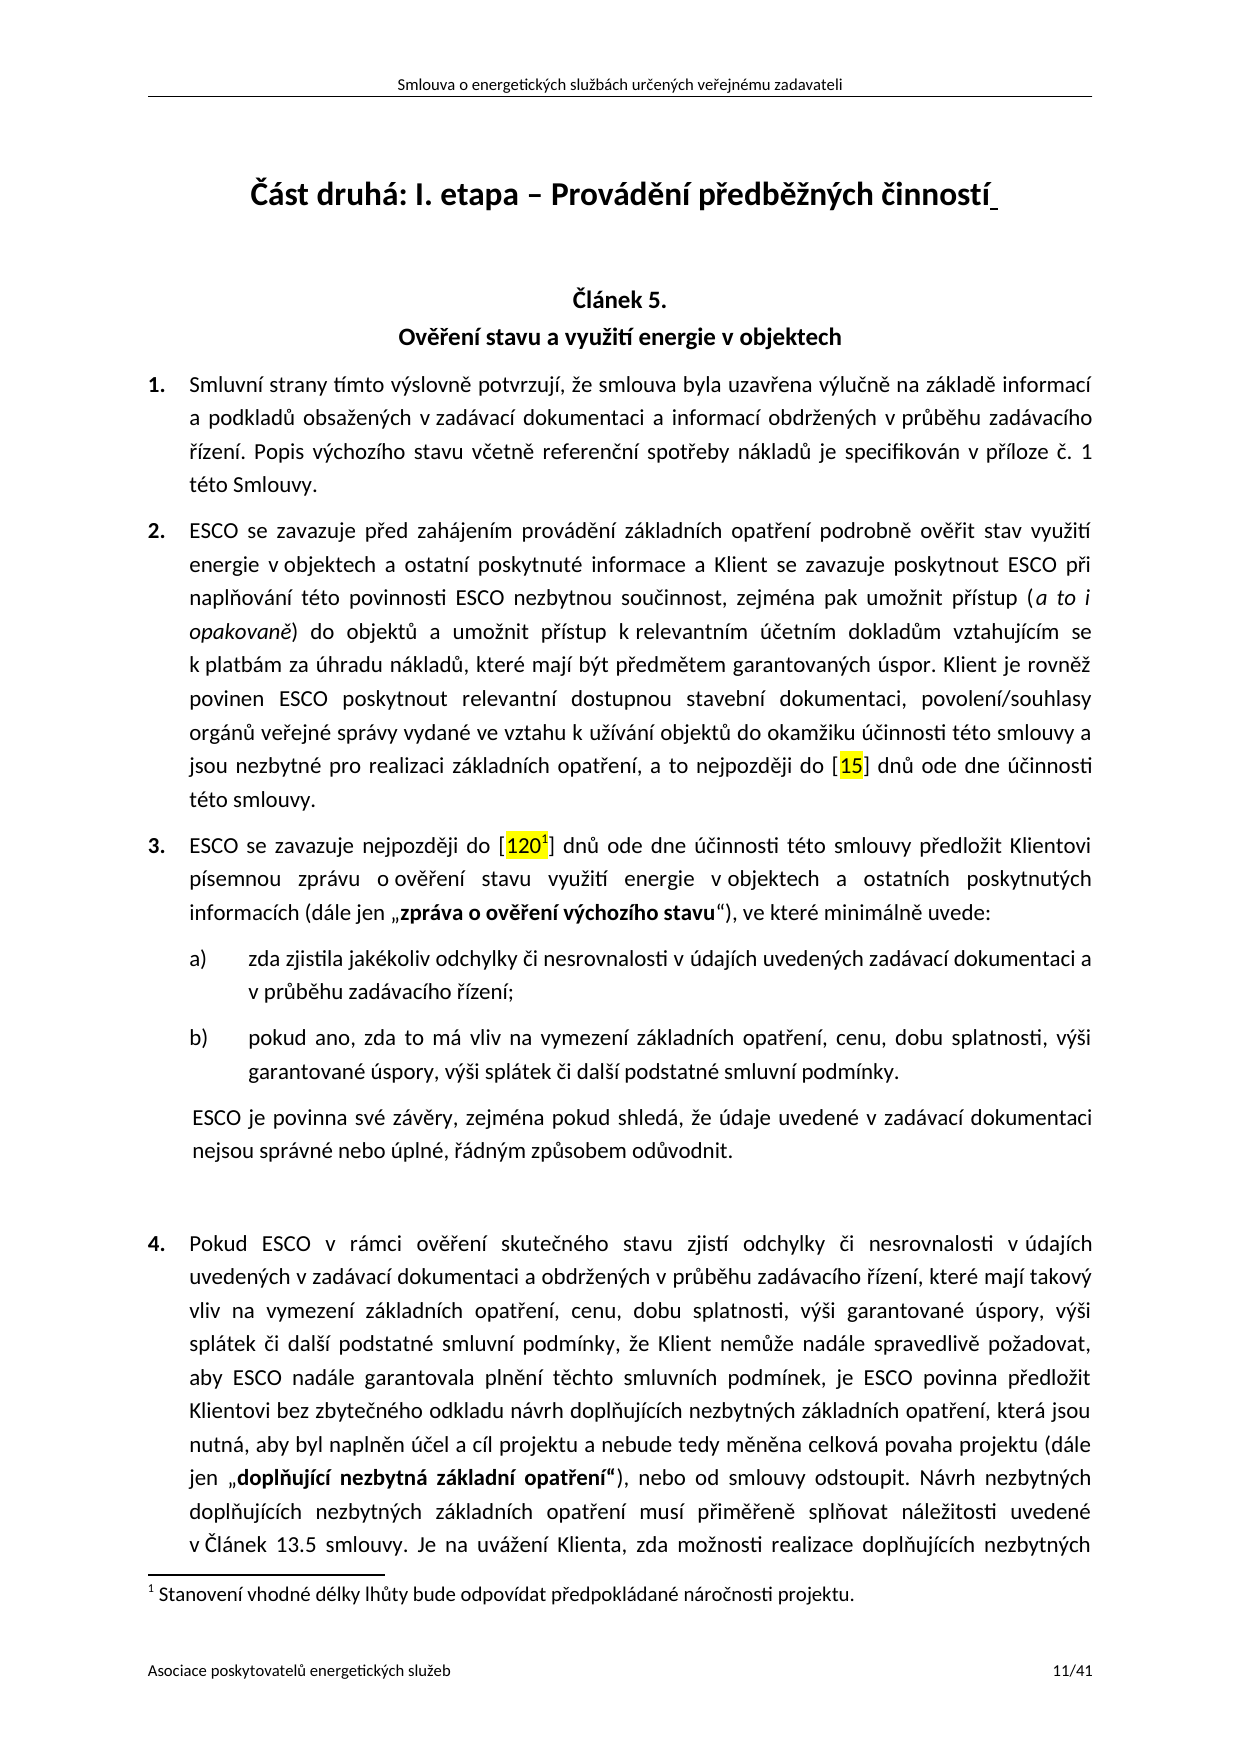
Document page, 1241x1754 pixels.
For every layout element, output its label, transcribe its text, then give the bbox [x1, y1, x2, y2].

title Část druhá: I. etapa – Provádění předběžných činností [148, 173, 1092, 213]
subtitle Smluvní strany tímto výslovně potvrzují, že smlouva byla uzavřena výlučně na základě informací a podkladů obsažených v zadávací dokumentaci a informací obdržených v průběhu zadávacího řízení. Popis výchozího stavu včetně referenční spotřeby nákladů je specifikován v příloze č. 1 této Smlouvy. [148, 370, 1092, 498]
subtitle pokud ano, zda to má vliv na vymezení základních opatření, cenu, dobu splatnosti, výši garantované úspory, výši splátek či další podstatné smluvní podmínky. [189, 1023, 1092, 1085]
subtitle Ověření stavu a využití energie v objektech [148, 284, 1092, 351]
subtitle ESCO se zavazuje nejpozději do [120] dnů ode dne účinnosti této smlouvy předložit Klientovi písemnou zprávu o ověření stavu využití energie v objektech a ostatních poskytnutých informacích (dále jen „zpráva o ověření výchozího stavu“), ve které minimálně uvede: [148, 831, 1092, 926]
subtitle ESCO se zavazuje před zahájením provádění základních opatření podrobně ověřit stav využití energie v objektech a ostatní poskytnuté informace a Klient se zavazuje poskytnout ESCO při naplňování této povinnosti ESCO nezbytnou součinnost, zejména pak umožnit přístup (a to i opakovaně) do objektů a umožnit přístup k relevantním účetním dokladům vztahujícím se k platbám za úhradu nákladů, které mají být předmětem garantovaných úspor. Klient je rovněž povinen ESCO poskytnout relevantní dostupnou stavební dokumentaci, povolení/souhlasy orgánů veřejné správy vydané ve vztahu k užívání objektů do okamžiku účinnosti této smlouvy a jsou nezbytné pro realizaci základních opatření, a to nejpozději do [15] dnů ode dne účinnosti této smlouvy. [148, 516, 1092, 813]
subtitle zda zjistila jakékoliv odchylky či nesrovnalosti v údajích uvedených zadávací dokumentaci a v průběhu zadávacího řízení; [189, 944, 1092, 1005]
text ESCO je povinna své závěry, zejména pokud shledá, že údaje uvedené v zadávací dokumentaci nejsou správné nebo úplné, řádným způsobem odůvodnit. [192, 1103, 1092, 1164]
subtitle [148, 1229, 1092, 1558]
